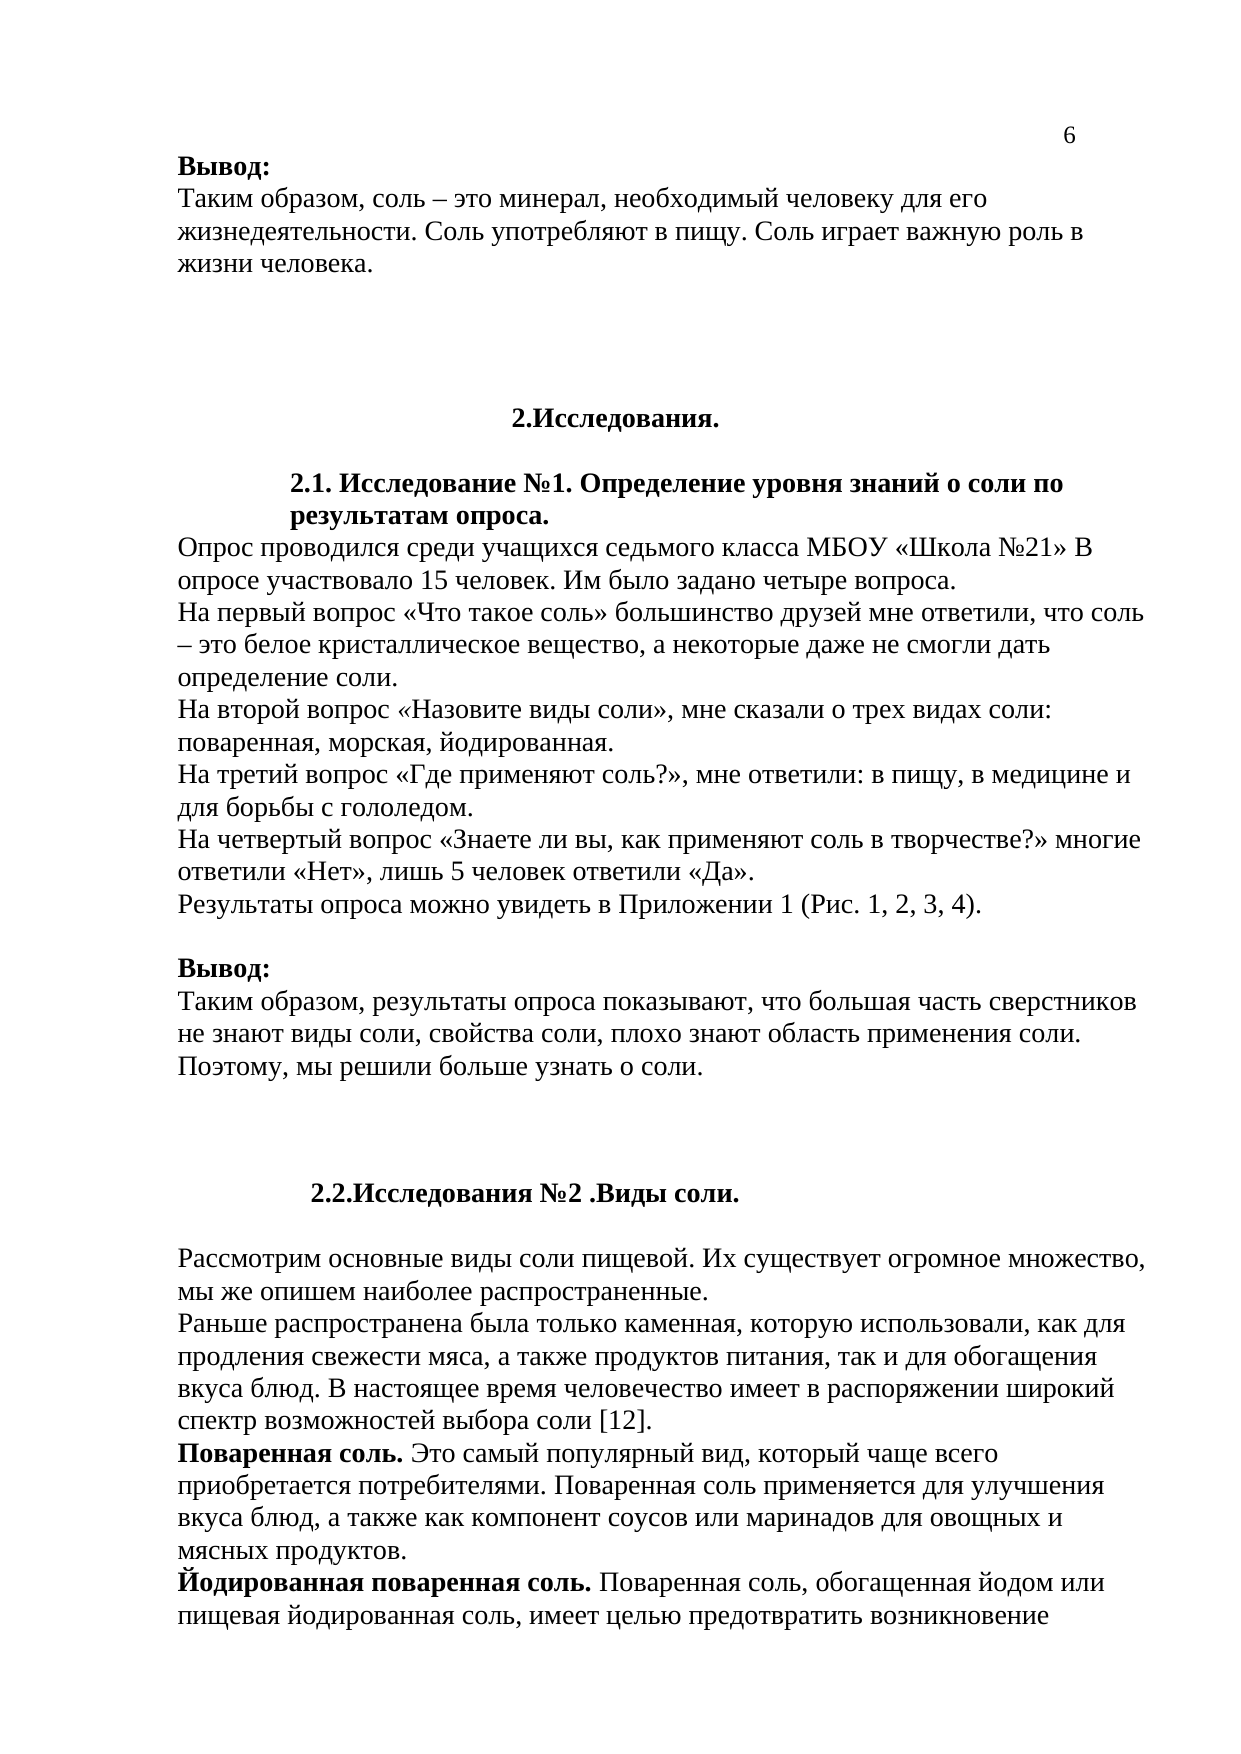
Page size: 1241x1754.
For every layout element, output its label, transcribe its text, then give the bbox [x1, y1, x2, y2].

text Таким образом, соль – это минерал, необходимый человеку для его жизнедеятельности. Соль употребляют в пищу. Соль играет важную роль в жизни человека. [177, 181, 1152, 278]
text Результаты опроса можно увидеть в Приложении 1 (Рис. 1, 2, 3, 4). [177, 887, 1152, 919]
text Поваренная соль. Это самый популярный вид, который чаще всего приобретается потребителями. Поваренная соль применяется для улучшения вкуса блюд, а также как компонент соусов или маринадов для овощных и мясных продуктов. [177, 1436, 1152, 1565]
text Вывод: [177, 149, 1152, 181]
text 2.Исследования. [177, 401, 1152, 433]
text Йодированная поваренная соль. Поваренная соль, обогащенная йодом или пищевая йодированная соль, имеет целью предотвратить возникновение [177, 1565, 1152, 1630]
text Раньше распространена была только каменная, которую использовали, как для продления свежести мяса, а также продуктов питания, так и для обогащения вкуса блюд. В настоящее время человечество имеет в распоряжении широкий спектр возможностей выбора соли [12]. [177, 1306, 1152, 1436]
text На четвертый вопрос «Знаете ли вы, как применяют соль в творчестве?» многие ответили «Нет», лишь 5 человек ответили «Да». [177, 822, 1152, 887]
text Рассмотрим основные виды соли пищевой. Их существует огромное множество, мы же опишем наиболее распространенные. [177, 1241, 1152, 1306]
text На второй вопрос «Назовите виды соли», мне сказали о трех видах соли: поваренная, морская, йодированная. [177, 692, 1152, 757]
text Вывод: [177, 952, 1152, 984]
text 2.2.Исследования №2 .Виды соли. [177, 1177, 1152, 1209]
text Таким образом, результаты опроса показывают, что большая часть сверстников не знают виды соли, свойства соли, плохо знают область применения соли. Поэтому, мы решили больше узнать о соли. [177, 984, 1152, 1081]
text На первый вопрос «Что такое соль» большинство друзей мне ответили, что соль – это белое кристаллическое вещество, а некоторые даже не смогли дать определение соли. [177, 595, 1152, 692]
text 2.1. Исследование №1. Определение уровня знаний о соли по результатам опроса. [290, 466, 1152, 530]
text Опрос проводился среди учащихся седьмого класса МБОУ «Школа №21» В опросе участвовало 15 человек. Им было задано четыре вопроса. [177, 530, 1152, 595]
text 6 [177, 118, 1152, 149]
text На третий вопрос «Где применяют соль?», мне ответили: в пищу, в медицине и для борьбы с гололедом. [177, 757, 1152, 822]
